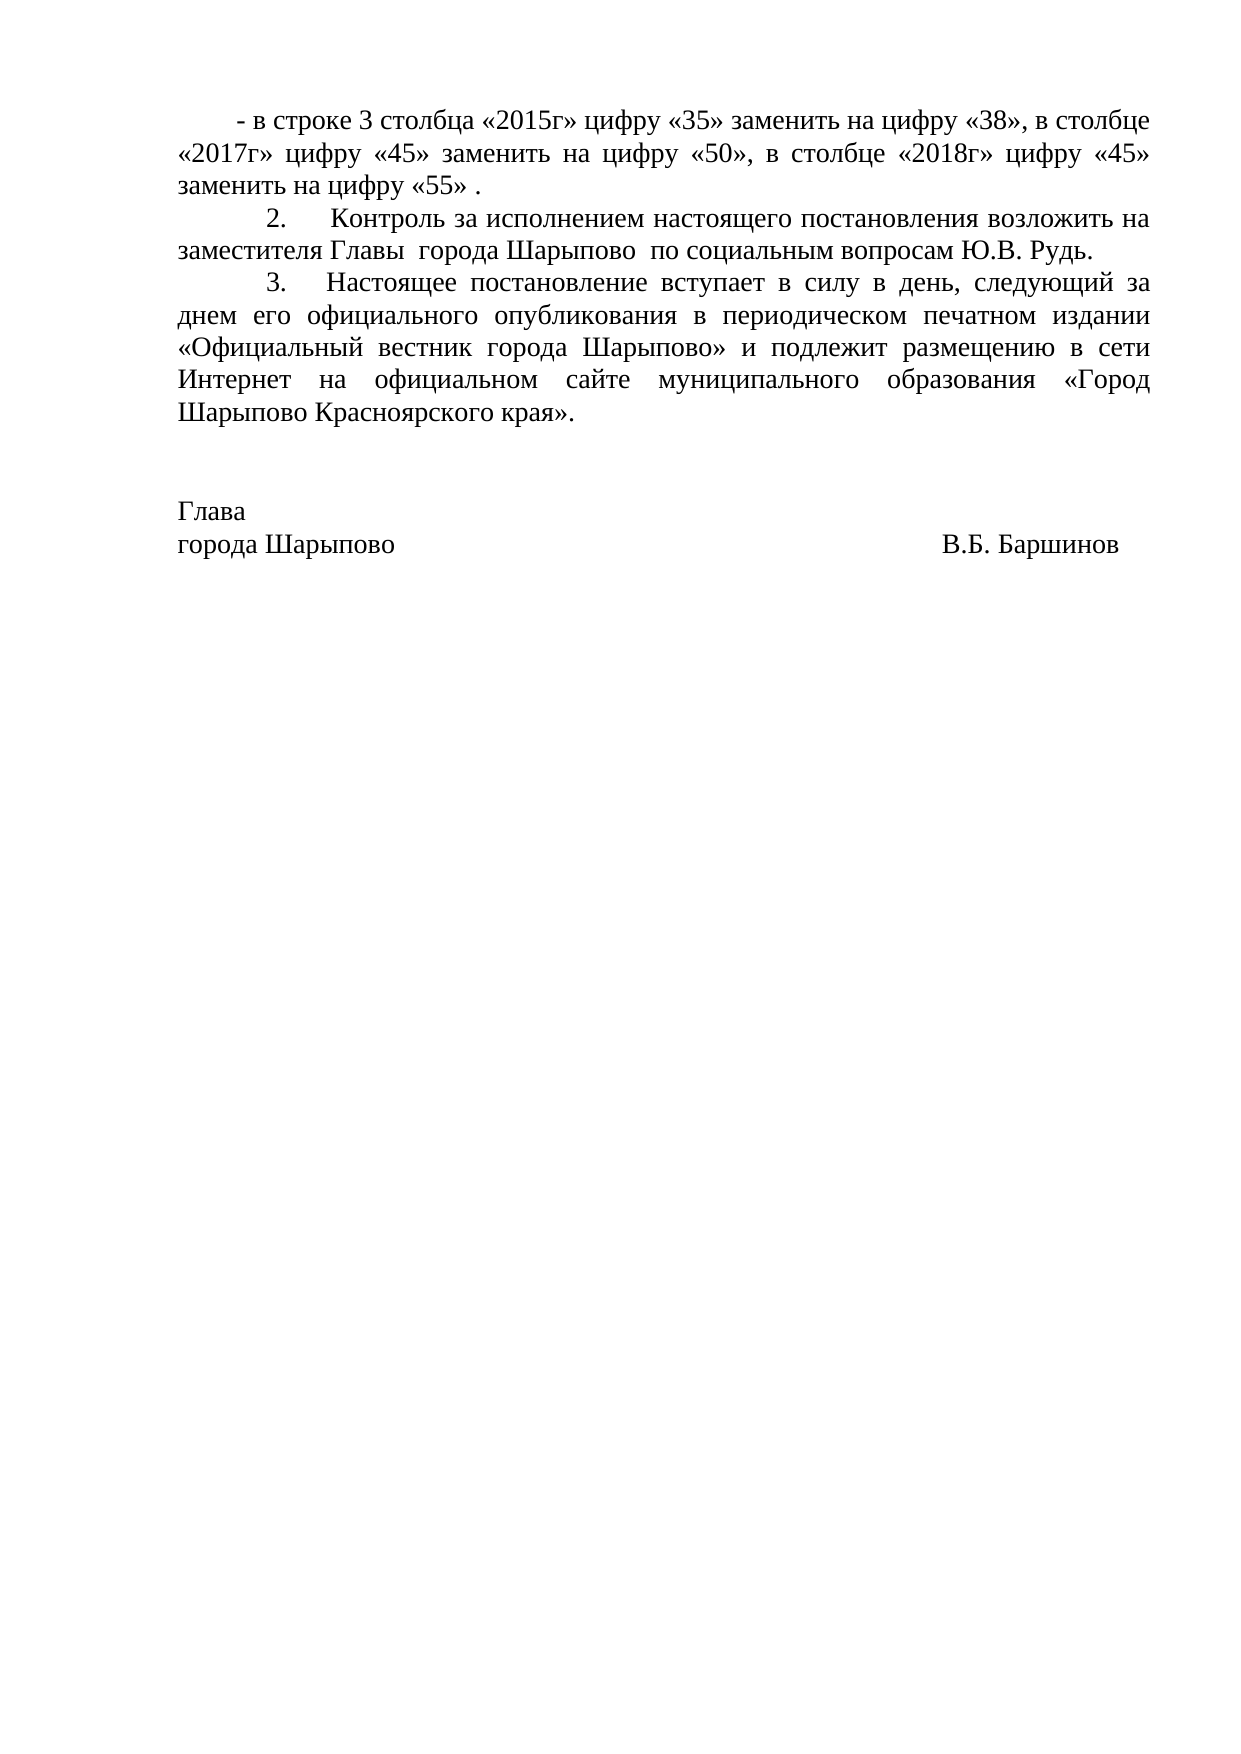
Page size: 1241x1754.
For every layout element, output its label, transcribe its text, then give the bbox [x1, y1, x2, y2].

text 3. Настоящее постановление вступает в силу в день, следующий за днем его официального опубликования в периодическом печатном издании «Официальный вестник города Шарыпово» и подлежит размещению в сети Интернет на официальном сайте муниципального образования «Город Шарыпово Красноярского края». [177, 265, 1152, 427]
text Глава [177, 494, 1152, 527]
text 2. Контроль за исполнением настоящего постановления возложить на заместителя Главы города Шарыпово по социальным вопросам Ю.В. Рудь. [177, 201, 1152, 265]
text города Шарыпово В.Б. Баршинов [177, 527, 1152, 559]
text - в строке 3 столбца «2015г» цифру «35» заменить на цифру «38», в столбце «2017г» цифру «45» заменить на цифру «50», в столбце «2018г» цифру «45» заменить на цифру «55» . [177, 103, 1152, 201]
